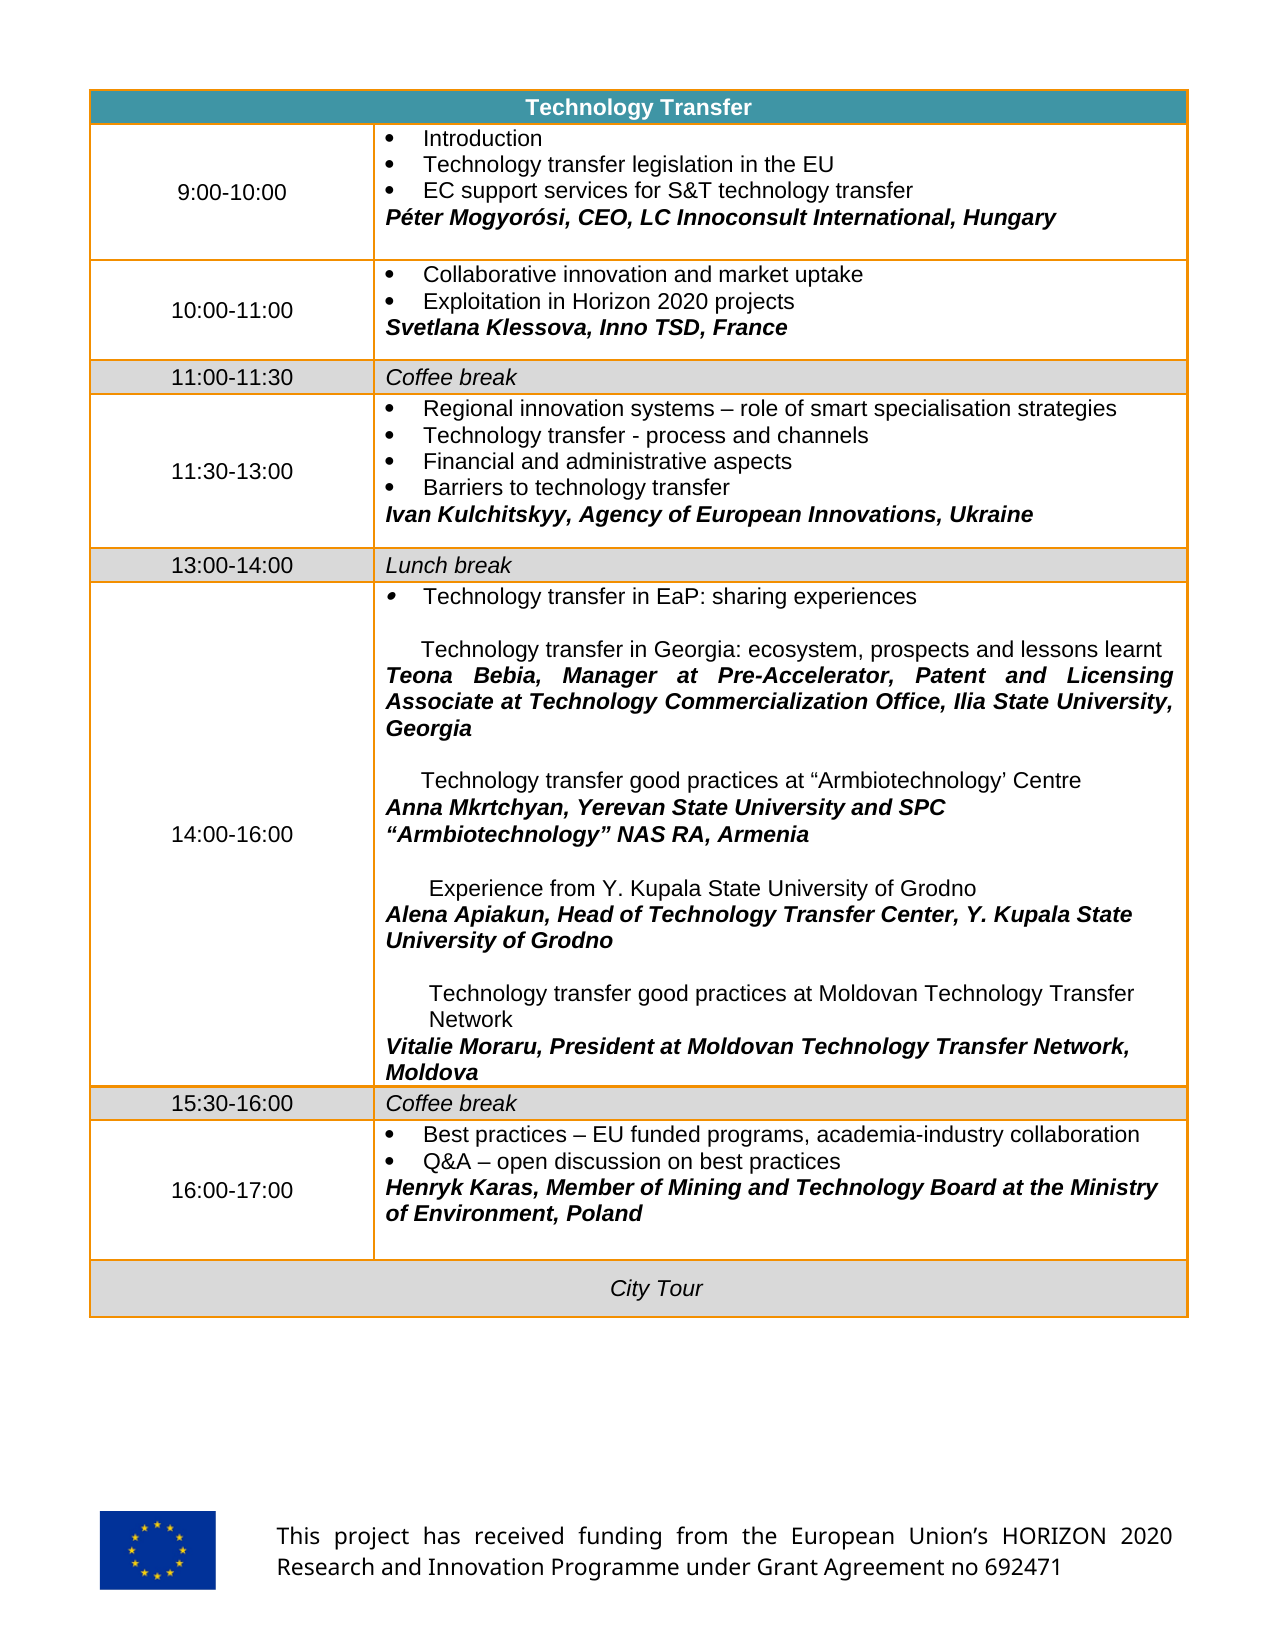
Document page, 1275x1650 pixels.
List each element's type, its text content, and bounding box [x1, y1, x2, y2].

table_cell Regional innovation systems – role of smart specialisation strategies Technology transfer - process and channels Financial and administrative aspects Barriers to technology transfer Ivan Kulchitskyy, Agency of European Innovations, Ukraine [375, 395, 1186, 547]
table_cell Technology Transfer [91, 91, 1186, 123]
table_cell 11:30-13:00 [91, 395, 373, 547]
table_cell 13:00-14:00 [91, 549, 373, 581]
table_cell 9:00-10:00 [91, 125, 373, 259]
table_cell Lunch break [375, 549, 1186, 581]
table_cell 10:00-11:00 [91, 261, 373, 359]
table_cell 16:00-17:00 [91, 1121, 373, 1258]
table_cell Coffee break [375, 361, 1186, 393]
picture [99, 1511, 217, 1591]
table_cell Coffee break [375, 1088, 1186, 1119]
table_cell 14:00-16:00 [91, 583, 373, 1085]
table_cell 11:00-11:30 [91, 361, 373, 393]
table_cell Collaborative innovation and market uptake Exploitation in Horizon 2020 projects Svetlana Klessova, Inno TSD, France [375, 261, 1186, 359]
table_cell 15:30-16:00 [91, 1088, 373, 1119]
table_cell Technology transfer in EaP: sharing experiences Technology transfer in Georgia: ecosystem, prospects and lessons learnt Teona Bebia, Manager at Pre-Accelerator, Patent and Licensing Associate at Technology Commercialization Office, Ilia State University, Georgia Technology transfer good practices at “Armbiotechnology’ Centre Anna Mkrtchyan, Yerevan State University and SPC “Armbiotechnology” NAS RA, Armenia Experience from Y. Kupala State University of Grodno Alena Apiakun, Head of Technology Transfer Center, Y. Kupala State University of Grodno Technology transfer good practices at Moldovan Technology Transfer Network Vitalie Moraru, President at Moldovan Technology Transfer Network, Moldova [375, 583, 1186, 1085]
table_cell Introduction Technology transfer legislation in the EU EC support services for S&T technology transfer Péter Mogyorósi, CEO, LC Innoconsult International, Hungary [375, 125, 1186, 259]
table_cell Best practices – EU funded programs, academia-industry collaboration Q&A – open discussion on best practices Henryk Karas, Member of Mining and Technology Board at the Ministry of Environment, Poland [375, 1121, 1186, 1258]
table_cell City Tour [91, 1261, 1186, 1316]
